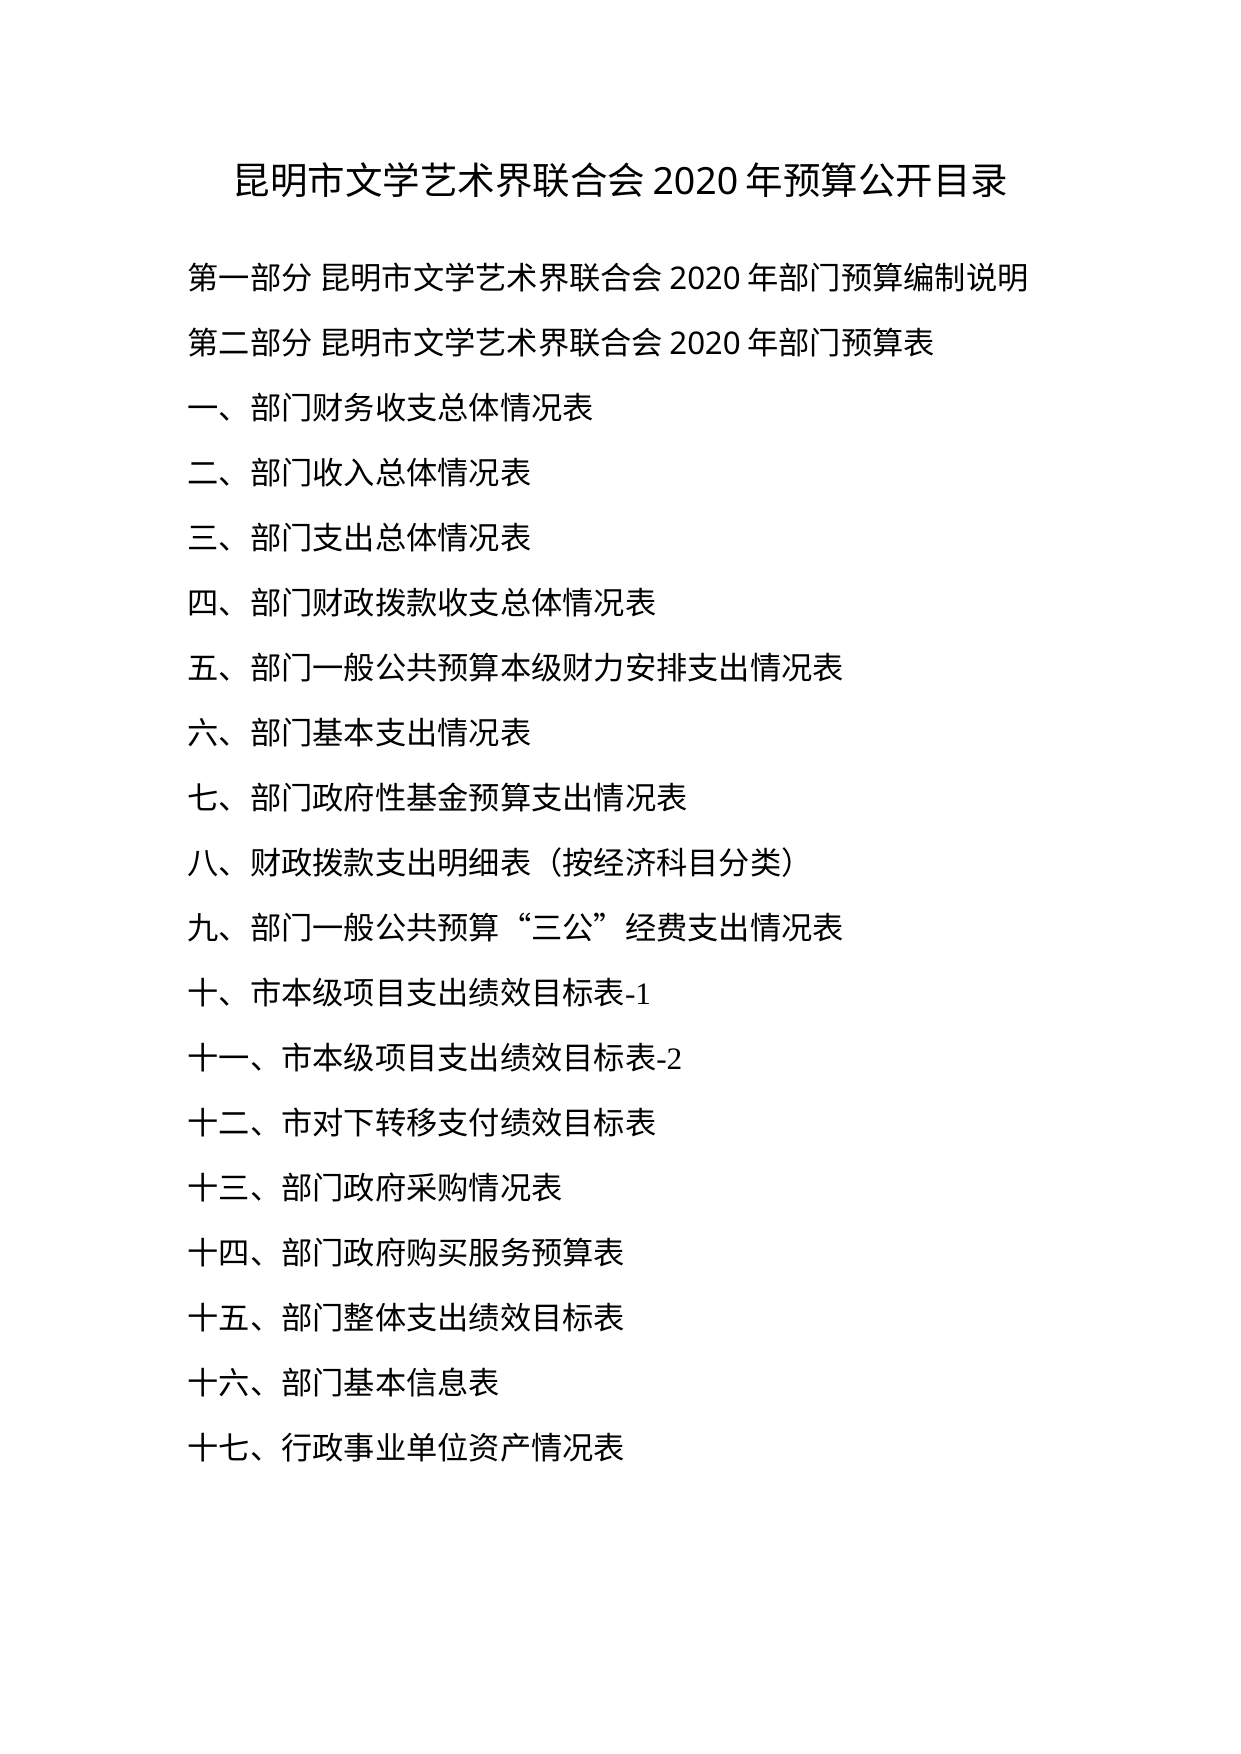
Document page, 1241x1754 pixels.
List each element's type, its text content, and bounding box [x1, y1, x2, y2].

text 十二、市对下转移支付绩效目标表 [187, 1088, 1053, 1153]
text 第二部分 昆明市文学艺术界联合会2020年部门预算表 [187, 308, 1053, 373]
text 十五、部门整体支出绩效目标表 [187, 1283, 1053, 1348]
text 九、部门一般公共预算“三公”经费支出情况表 [187, 893, 1053, 958]
text 十四、部门政府购买服务预算表 [187, 1218, 1053, 1283]
text 十六、部门基本信息表 [187, 1348, 1053, 1413]
text 十七、行政事业单位资产情况表 [187, 1413, 1053, 1478]
text 昆明市文学艺术界联合会2020年预算公开目录 [187, 146, 1053, 211]
text 一、部门财务收支总体情况表 [187, 373, 1053, 438]
text 五、部门一般公共预算本级财力安排支出情况表 [187, 633, 1053, 698]
text 十一、市本级项目支出绩效目标表-2 [187, 1023, 1053, 1088]
text 八、财政拨款支出明细表（按经济科目分类） [187, 828, 1053, 893]
text 七、部门政府性基金预算支出情况表 [187, 763, 1053, 828]
text 十、市本级项目支出绩效目标表-1 [187, 958, 1053, 1023]
text 二、部门收入总体情况表 [187, 438, 1053, 503]
text 六、部门基本支出情况表 [187, 698, 1053, 763]
text 三、部门支出总体情况表 [187, 503, 1053, 568]
text 第一部分 昆明市文学艺术界联合会2020年部门预算编制说明 [187, 243, 1053, 308]
text 十三、部门政府采购情况表 [187, 1153, 1053, 1218]
text 四、部门财政拨款收支总体情况表 [187, 568, 1053, 633]
